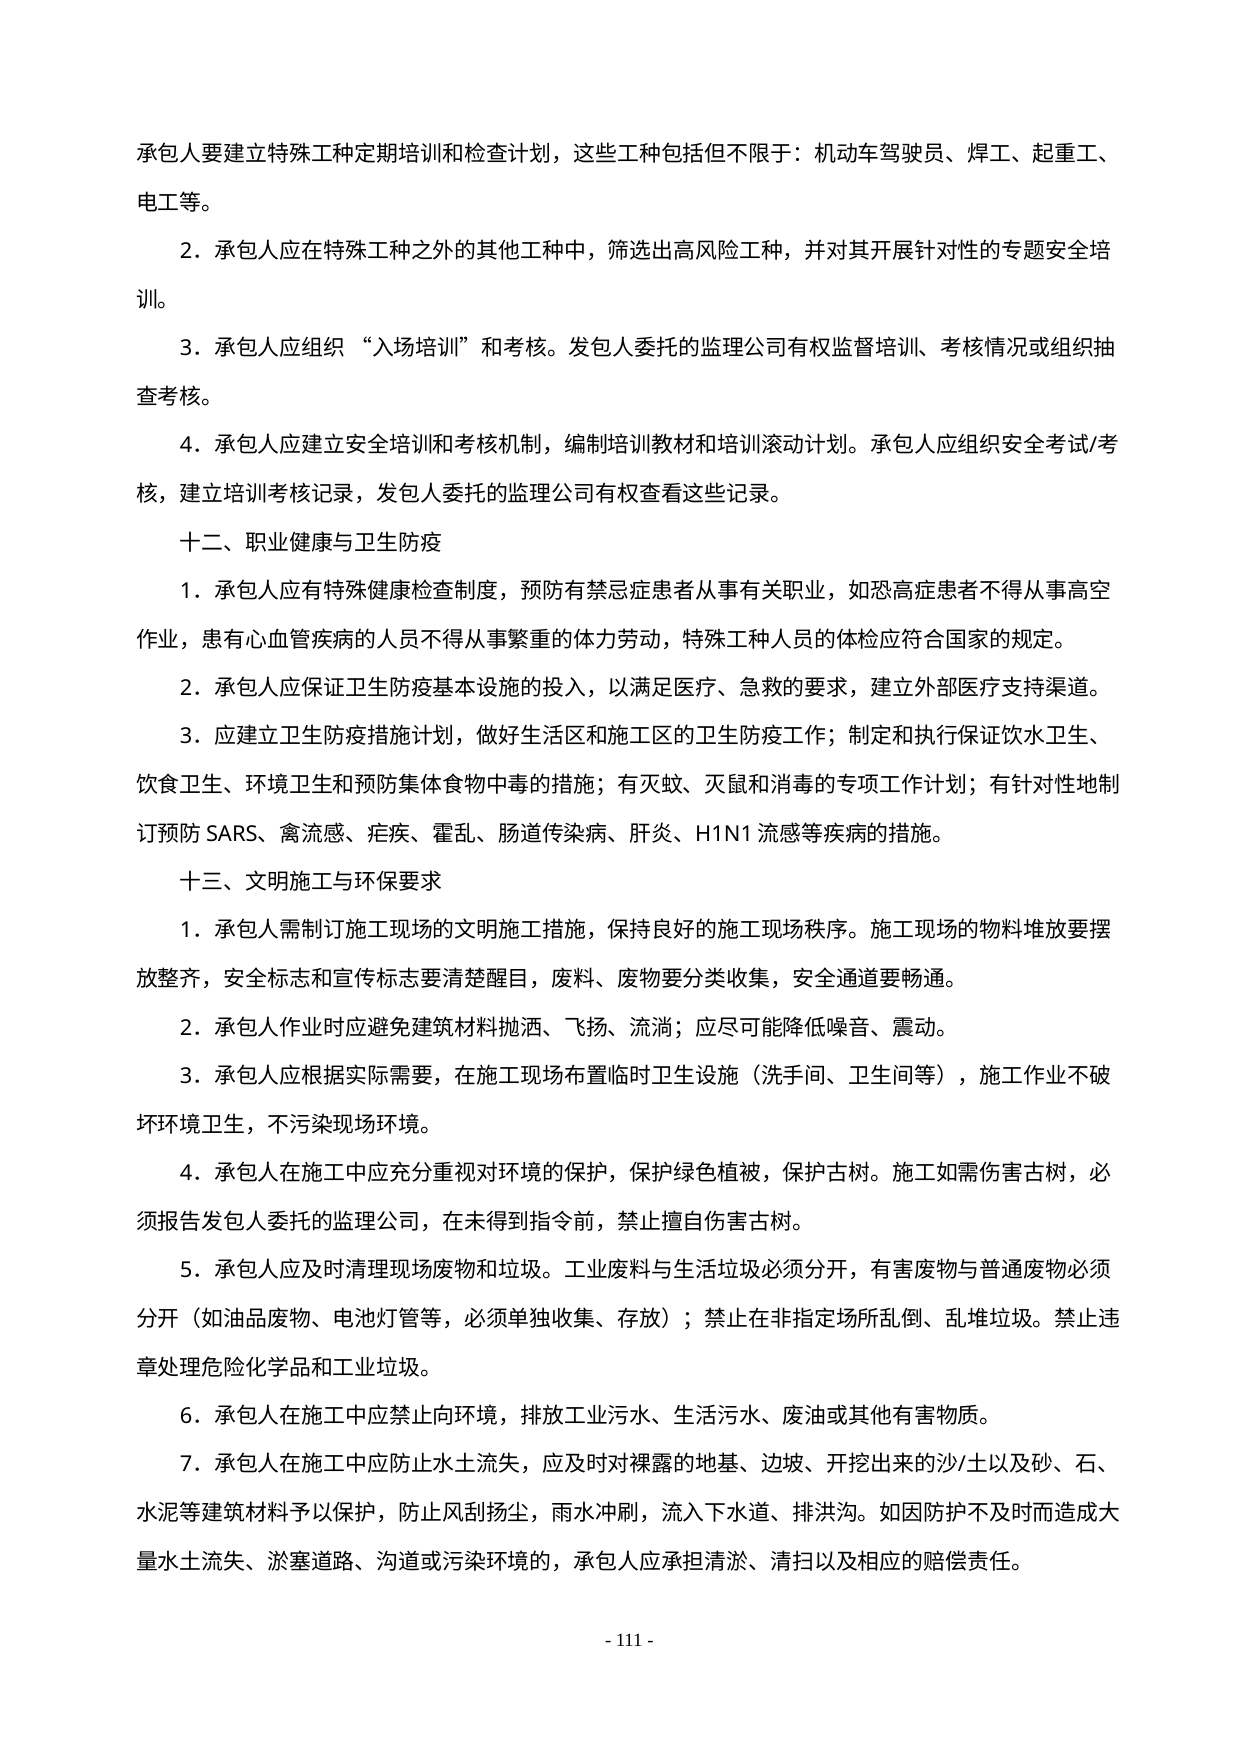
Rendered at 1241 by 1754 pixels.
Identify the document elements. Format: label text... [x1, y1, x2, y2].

text 1．承包人所有特殊工种人员必须持证上岗，发包人和发包人委托的监理公司有权对其进行抽查。承包人要建立特殊工种定期培训和检查计划，这些工种包括但不限于：机动车驾驶员、焊工、起重工、电工等。 [136, 136, 1122, 217]
text 3．应建立卫生防疫措施计划，做好生活区和施工区的卫生防疫工作；制定和执行保证饮水卫生、饮食卫生、环境卫生和预防集体食物中毒的措施；有灭蚊、灭鼠和消毒的专项工作计划；有针对性地制订预防SARS、禽流感、疟疾、霍乱、肠道传染病、肝炎、H1N1流感等疾病的措施。 [136, 718, 1122, 848]
text 2．承包人作业时应避免建筑材料抛洒、飞扬、流淌；应尽可能降低噪音、震动。 [136, 1009, 1122, 1042]
text 2．承包人应保证卫生防疫基本设施的投入，以满足医疗、急救的要求，建立外部医疗支持渠道。 [136, 669, 1122, 702]
text 十三、文明施工与环保要求 [136, 864, 1122, 896]
text 1．承包人需制订施工现场的文明施工措施，保持良好的施工现场秩序。施工现场的物料堆放要摆放整齐，安全标志和宣传标志要清楚醒目，废料、废物要分类收集，安全通道要畅通。 [136, 912, 1122, 993]
text 1．承包人应有特殊健康检查制度，预防有禁忌症患者从事有关职业，如恐高症患者不得从事高空作业，患有心血管疾病的人员不得从事繁重的体力劳动，特殊工种人员的体检应符合国家的规定。 [136, 572, 1122, 654]
text 3．承包人应组织 “入场培训”和考核。发包人委托的监理公司有权监督培训、考核情况或组织抽查考核。 [136, 330, 1122, 411]
text 4．承包人应建立安全培训和考核机制，编制培训教材和培训滚动计划。承包人应组织安全考试/考核，建立培训考核记录，发包人委托的监理公司有权查看这些记录。 [136, 427, 1122, 508]
text 5．承包人应及时清理现场废物和垃圾。工业废料与生活垃圾必须分开，有害废物与普通废物必须分开（如油品废物、电池灯管等，必须单独收集、存放）；禁止在非指定场所乱倒、乱堆垃圾。禁止违章处理危险化学品和工业垃圾。 [136, 1252, 1122, 1382]
text 3．承包人应根据实际需要，在施工现场布置临时卫生设施（洗手间、卫生间等），施工作业不破坏环境卫生，不污染现场环境。 [136, 1057, 1122, 1139]
text 6．承包人在施工中应禁止向环境，排放工业污水、生活污水、废油或其他有害物质。 [136, 1397, 1122, 1430]
text 7．承包人在施工中应防止水土流失，应及时对裸露的地基、边坡、开挖出来的沙/土以及砂、石、水泥等建筑材料予以保护，防止风刮扬尘，雨水冲刷，流入下水道、排洪沟。如因防护不及时而造成大量水土流失、淤塞道路、沟道或污染环境的，承包人应承担清淤、清扫以及相应的赔偿责任。 [136, 1446, 1122, 1576]
text 2．承包人应在特殊工种之外的其他工种中，筛选出高风险工种，并对其开展针对性的专题安全培训。 [136, 233, 1122, 314]
text 4．承包人在施工中应充分重视对环境的保护，保护绿色植被，保护古树。施工如需伤害古树，必须报告发包人委托的监理公司，在未得到指令前，禁止擅自伤害古树。 [136, 1154, 1122, 1236]
text 十二、职业健康与卫生防疫 [136, 524, 1122, 557]
